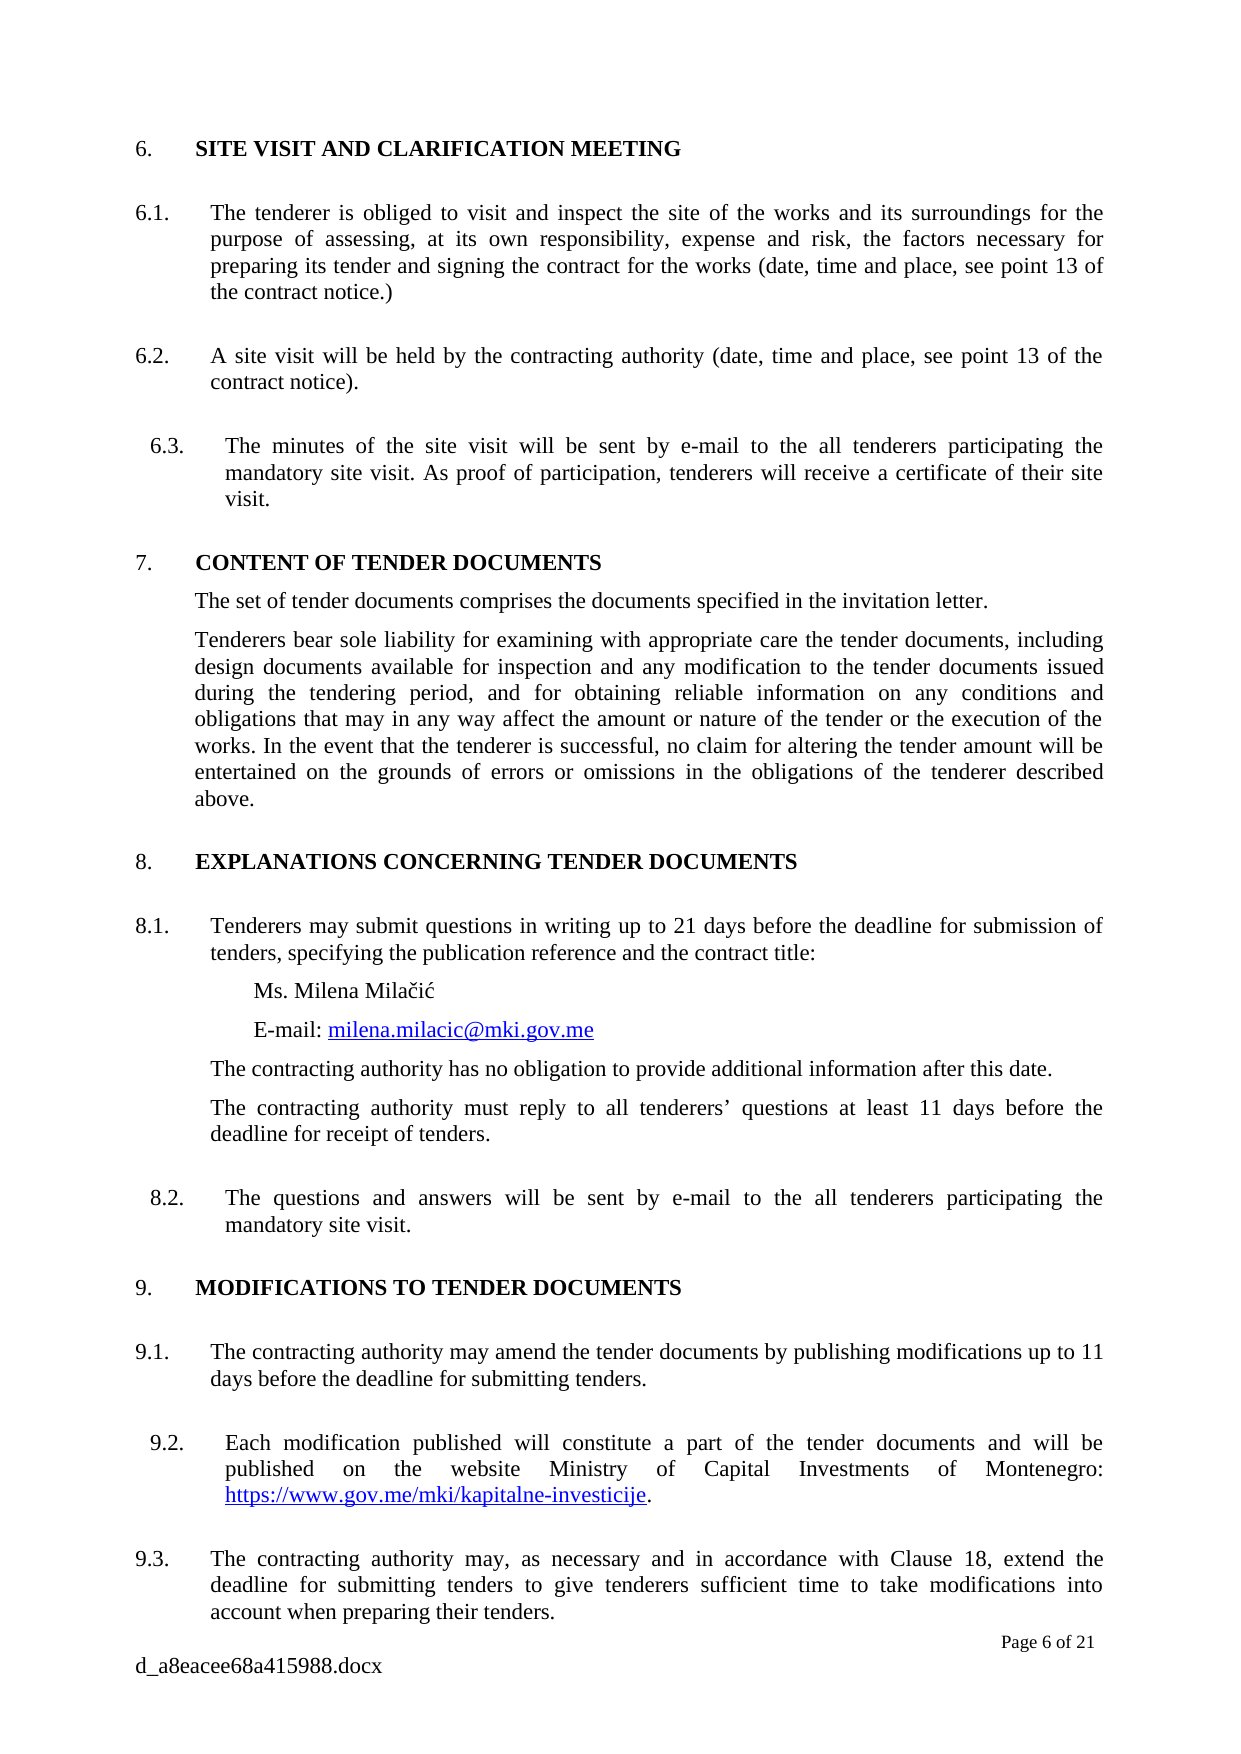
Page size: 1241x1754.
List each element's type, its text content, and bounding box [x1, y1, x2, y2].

subtitle The questions and answers will be sent by e-mail to the all tenderers participating the mandatory site visit. [150, 1184, 1105, 1237]
text Ms. Milena Milačić [253, 977, 1105, 1004]
subtitle The contracting authority may amend the tender documents by publishing modifications up to 11 days before the deadline for submitting tenders. [135, 1338, 1105, 1391]
subtitle Each modification published will constitute a part of the tender documents and will be published on the website Ministry of Capital Investments of Montenegro: https://www.gov.me/mki/kapitalne-investicije. [150, 1428, 1105, 1508]
subtitle Tenderers may submit questions in writing up to 21 days before the deadline for submission of tenders, specifying the publication reference and the contract title: [135, 912, 1105, 965]
subtitle CONTENT OF TENDER DOCUMENTS [135, 549, 1105, 575]
subtitle The contracting authority may, as necessary and in accordance with Clause 18, extend the deadline for submitting tenders to give tenderers sufficient time to take modifications into account when preparing their tenders. [135, 1545, 1105, 1624]
subtitle A site visit will be held by the contracting authority (date, time and place, see point 13 of the contract notice). [135, 342, 1105, 395]
text The set of tender documents comprises the documents specified in the invitation letter. [194, 588, 1105, 614]
text Tenderers bear sole liability for examining with appropriate care the tender documents, including design documents available for inspection and any modification to the tender documents issued during the tendering period, and for obtaining reliable information on any conditions and obligations that may in any way affect the amount or nature of the tender or the execution of the works. In the event that the tenderer is successful, no claim for altering the tender amount will be entertained on the grounds of errors or omissions in the obligations of the tenderer described above. [194, 626, 1105, 811]
subtitle SITE VISIT AND CLARIFICATION MEETING [135, 135, 1105, 162]
text The contracting authority has no obligation to provide additional information after this date. [210, 1055, 1105, 1082]
subtitle The minutes of the site visit will be sent by e-mail to the all tenderers participating the mandatory site visit. As proof of participation, tenderers will receive a certificate of their site visit. [150, 432, 1105, 511]
subtitle MODIFICATIONS TO TENDER DOCUMENTS [135, 1274, 1105, 1301]
subtitle The tenderer is obliged to visit and inspect the site of the works and its surroundings for the purpose of assessing, at its own responsibility, expense and risk, the factors necessary for preparing its tender and signing the contract for the works (date, time and place, see point 13 of the contract notice.) [135, 199, 1105, 304]
text The contracting authority must reply to all tenderers’ questions at least 11 days before the deadline for receipt of tenders. [210, 1094, 1105, 1147]
subtitle EXPLANATIONS CONCERNING TENDER DOCUMENTS [135, 848, 1105, 875]
text E-mail: milena.milacic@mki.gov.me [253, 1016, 1105, 1043]
